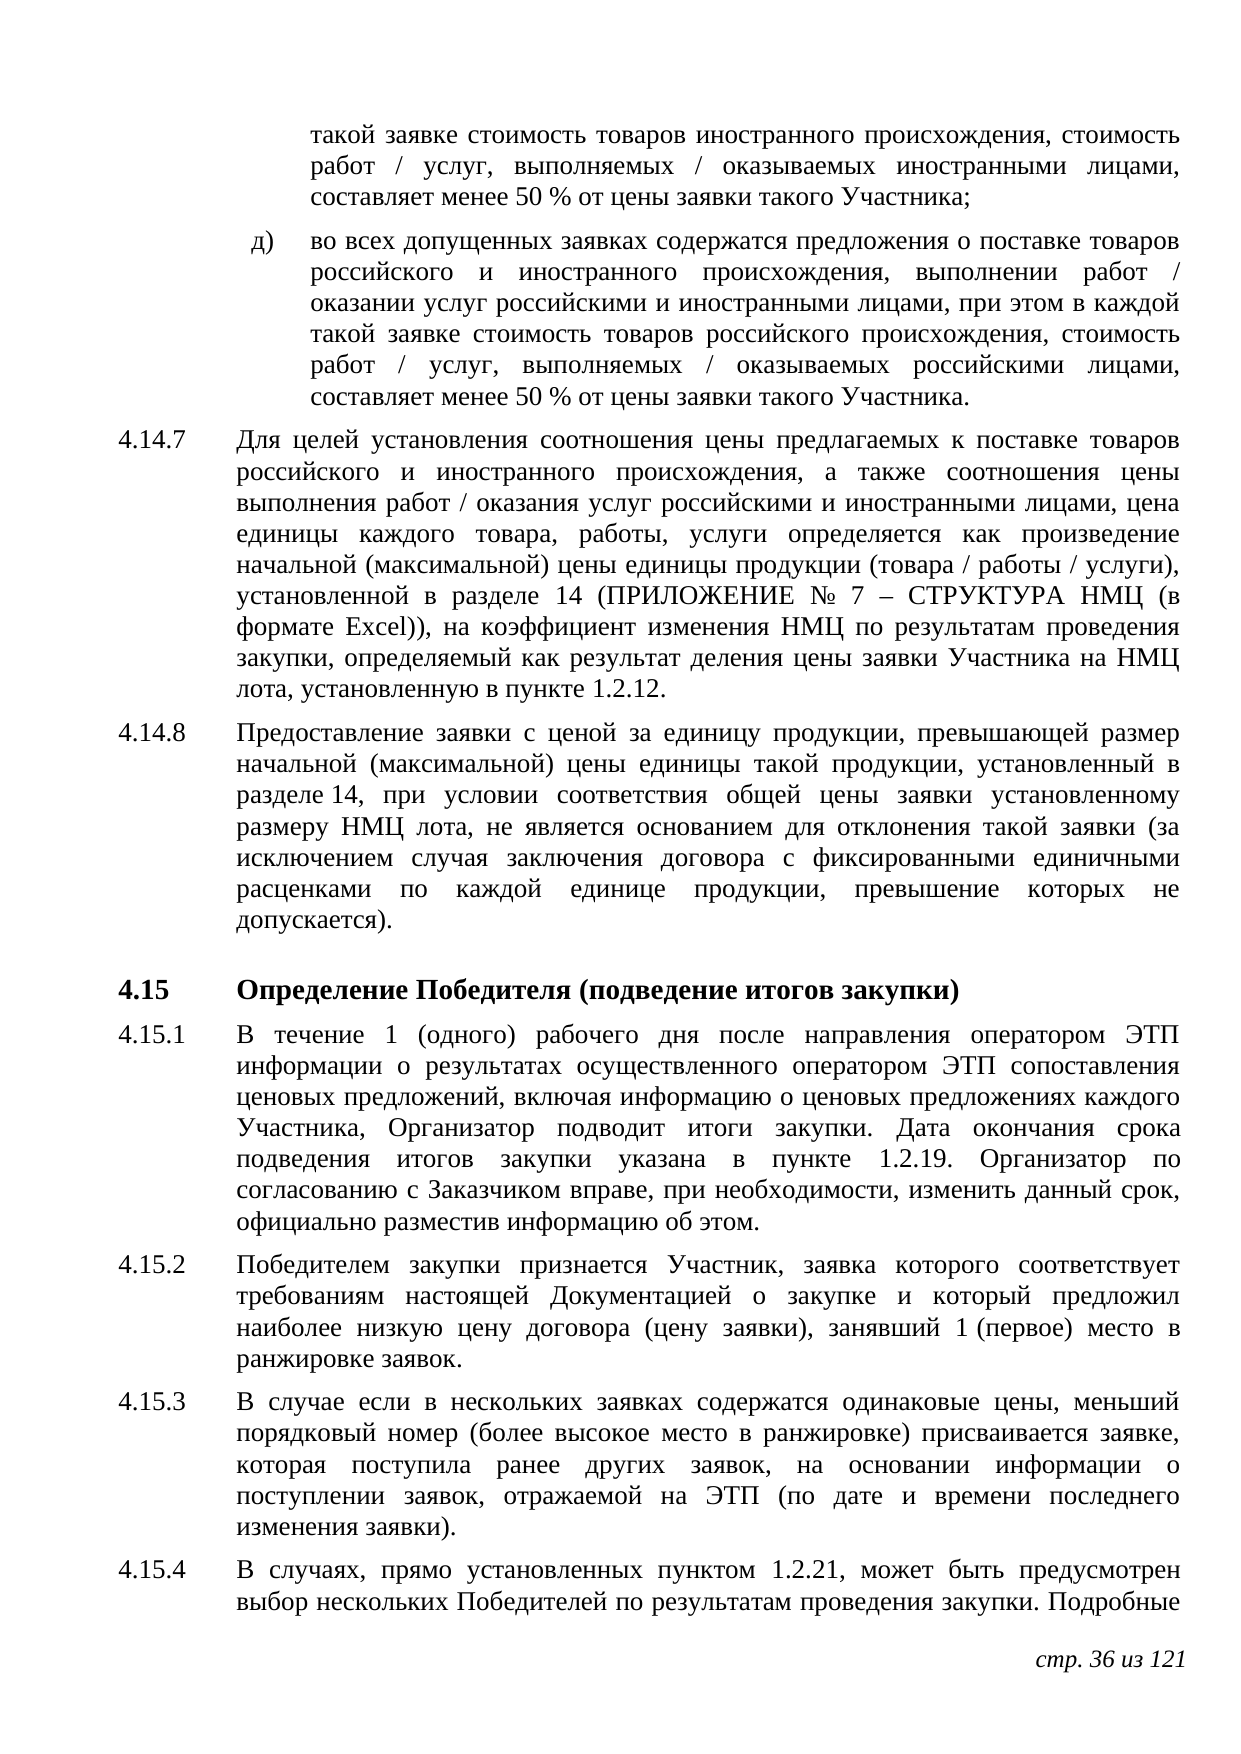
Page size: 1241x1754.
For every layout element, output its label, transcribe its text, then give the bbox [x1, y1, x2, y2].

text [118, 1554, 1181, 1616]
text В случае если в нескольких заявках содержатся одинаковые цены, меньший порядковый номер (более высокое место в ранжировке) присваивается заявке, которая поступила ранее других заявок, на основании информации о поступлении заявок, отражаемой на ЭТП (по дате и времени последнего изменения заявки). [118, 1385, 1181, 1541]
text Победителем закупки признается Участник, заявка которого соответствует требованиям настоящей Документацией о закупке и который предложил наиболее низкую цену договора (цену заявки), занявший 1 (первое) место в ранжировке заявок. [118, 1248, 1181, 1373]
subtitle Определение Победителя (подведение итогов закупки) [118, 972, 1181, 1005]
text В течение 1 (одного) рабочего дня после направления оператором ЭТП информации о результатах осуществленного оператором ЭТП сопоставления ценовых предложений, включая информацию о ценовых предложениях каждого Участника, Организатор подводит итоги закупки. Дата окончания срока подведения итогов закупки указана в пункте 1.2.19. Организатор по согласованию с Заказчиком вправе, при необходимости, изменить данный срок, официально разместив информацию об этом. [118, 1018, 1181, 1236]
text Предоставление заявки с ценой за единицу продукции, превышающей размер начальной (максимальной) цены единицы такой продукции, установленный в разделе 14, при условии соответствия общей цены заявки установленному размеру НМЦ лота, не является основанием для отклонения такой заявки (за исключением случая заключения договора с фиксированными единичными расценками по каждой единице продукции, превышение которых не допускается). [118, 716, 1181, 934]
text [251, 118, 1181, 212]
text во всех допущенных заявках содержатся предложения о поставке товаров российского и иностранного происхождения, выполнении работ / оказании услуг российскими и иностранными лицами, при этом в каждой такой заявке стоимость товаров российского происхождения, стоимость работ / услуг, выполняемых / оказываемых российскими лицами, составляет менее 50 % от цены заявки такого Участника. [251, 224, 1181, 411]
text Для целей установления соотношения цены предлагаемых к поставке товаров российского и иностранного происхождения, а также соотношения цены выполнения работ / оказания услуг российскими и иностранными лицами, цена единицы каждого товара, работы, услуги определяется как произведение начальной (максимальной) цены единицы продукции (товара / работы / услуги), установленной в разделе 14 (ПРИЛОЖЕНИЕ № 7 – СТРУКТУРА НМЦ (в формате Excel)), на коэффициент изменения НМЦ по результатам проведения закупки, определяемый как результат деления цены заявки Участника на НМЦ лота, установленную в пункте 1.2.12. [118, 423, 1181, 704]
